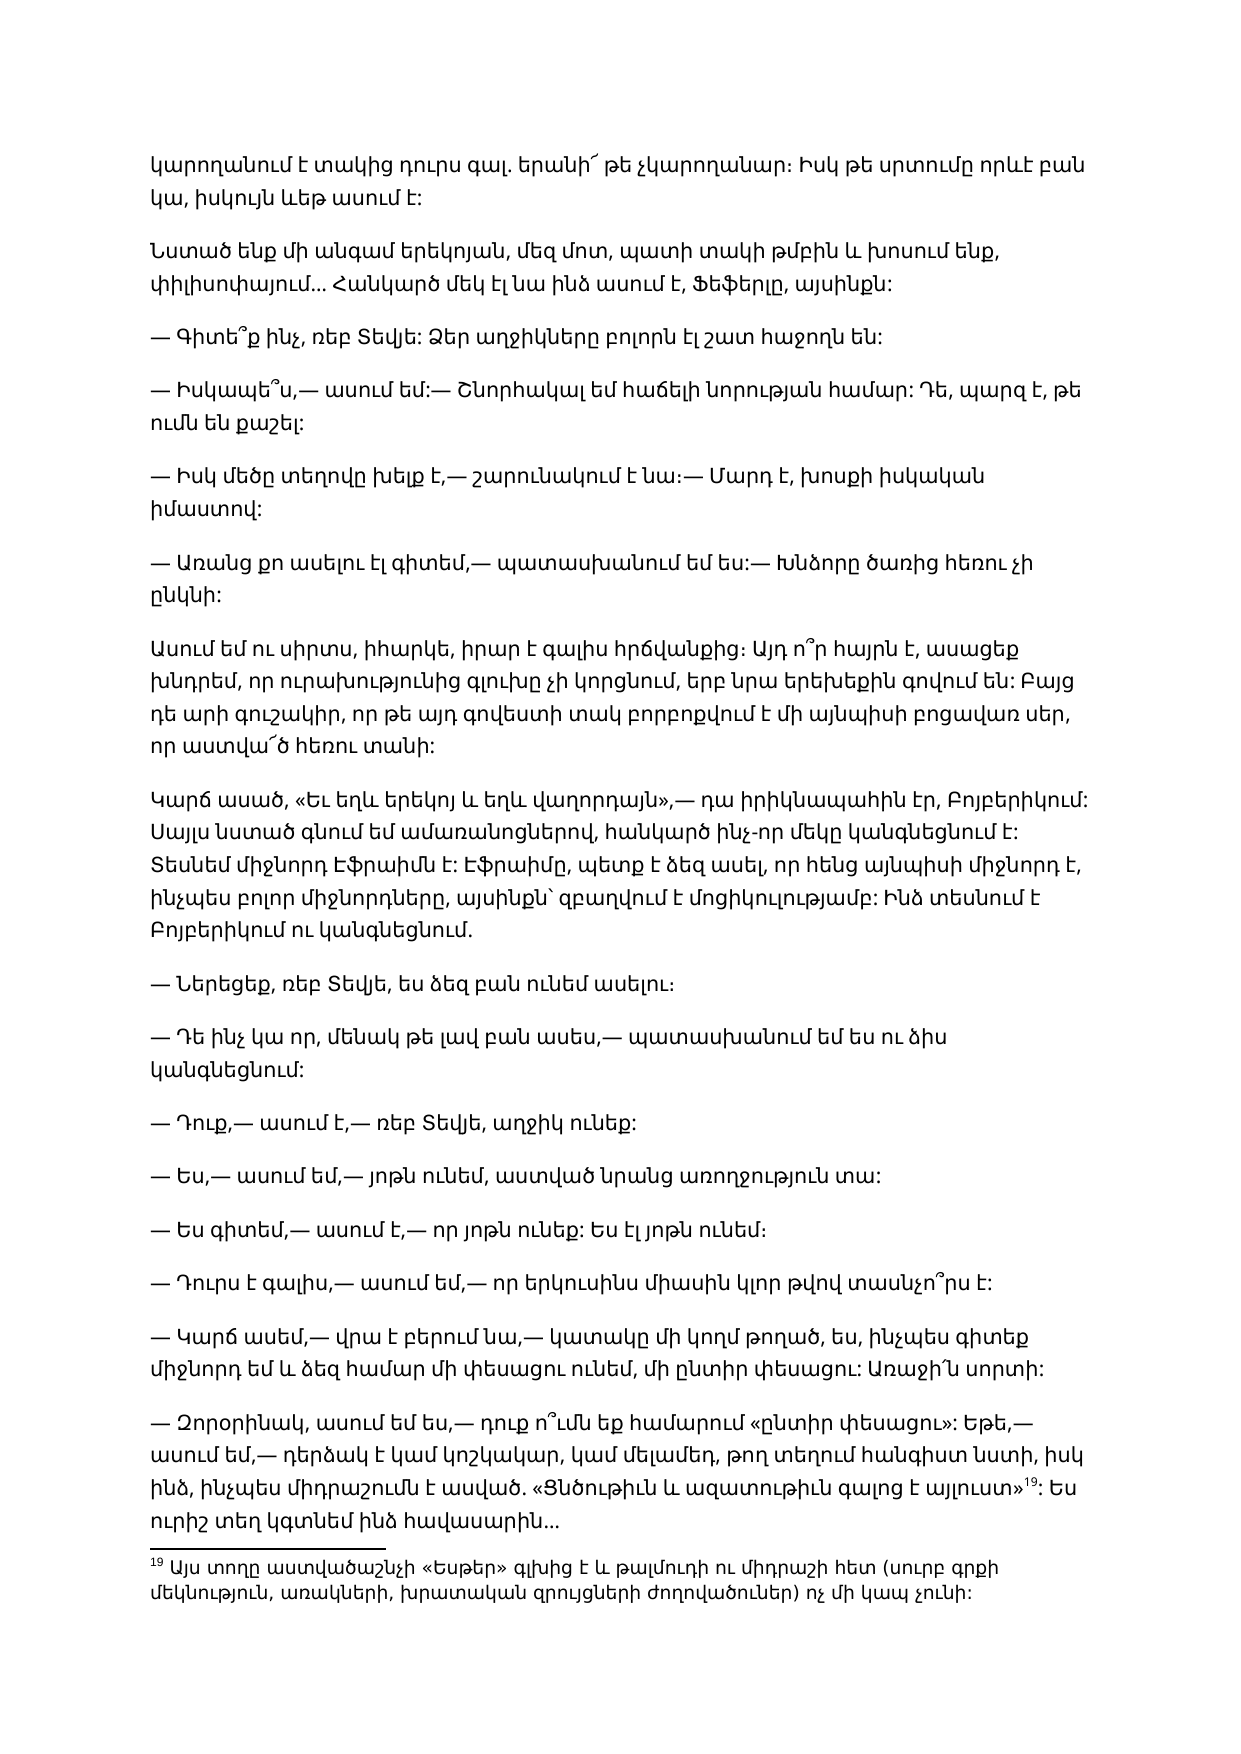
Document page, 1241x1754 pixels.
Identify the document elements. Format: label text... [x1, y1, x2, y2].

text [150, 150, 1090, 211]
text — Ես,— ասում եմ,— յոթն ունեմ, աստված նրանց առողջություն տա: [150, 1162, 1090, 1190]
text — Գիտե՞ք ինչ, ռեբ Տեվյե: Ձեր աղջիկները բոլորն էլ շատ հաջողն են: [150, 322, 1090, 351]
text Նստած ենք մի անգամ երեկոյան, մեզ մոտ, պատի տակի թմբին և խոսում ենք, փիլիսոփայում… Հանկարծ մեկ էլ նա ինձ ասում է, Ֆեֆերլը, այսինքն: [150, 236, 1090, 297]
text Կարճ ասած, «Եւ եղև երեկոյ և եղև վաղորդայն»,— դա իրիկնապահին էր, Բոյբերիկում: Սայլս նստած գնում եմ ամառանոցներով, հանկարծ ինչ-որ մեկը կանգնեցնում է: Տեսնեմ միջնորդ Էֆրաիմն է: Էֆրաիմը, պետք է ձեզ ասել, որ հենց այնպիսի միջնորդ է, ինչպես բոլոր միջնորդները, այսինքն՝ զբաղվում է մոցիկուլությամբ: Ինձ տեսնում է Բոյբերիկում ու կանգնեցնում. [150, 785, 1090, 944]
text — Զորօրինակ, ասում եմ ես,— դուք ո՞ւմն եք համարում «ընտիր փեսացու»: Եթե,— ասում եմ,— դերձակ է կամ կոշկակար, կամ մելամեդ, թող տեղում հանգիստ նստի, իսկ ինձ, ինչպես միդրաշումն է ասված. «Ցնծութիւն և ազատութիւն գալոց է այլուստ»: Ես ուրիշ տեղ կգտնեմ ինձ հավասարին… [150, 1408, 1090, 1534]
text — Ես գիտեմ,— ասում է,— որ յոթն ունեք: Ես էլ յոթն ունեմ։ [150, 1215, 1090, 1243]
text — Կարճ ասեմ,— վրա է բերում նա,— կատակը մի կողմ թողած, ես, ինչպես գիտեք միջնորդ եմ և ձեզ համար մի փեսացու ունեմ, մի ընտիր փեսացու: Առաջի՛ն սորտի: [150, 1322, 1090, 1383]
text — Ներեցեք, ռեբ Տեվյե, ես ձեզ բան ունեմ ասելու։ [150, 969, 1090, 997]
text Ասում եմ ու սիրտս, իհարկե, իրար է գալիս հրճվանքից։ Այդ ո՞ր հայրն է, ասացեք խնդրեմ, որ ուրախությունից գլուխը չի կորցնում, երբ նրա երեխեքին գովում են: Բայց դե արի գուշակիր, որ թե այդ գովեստի տակ բորբոքվում է մի այնպիսի բոցավառ սեր, որ աստվա՜ծ հեռու տանի: [150, 634, 1090, 760]
text — Դուրս է գալիս,— ասում եմ,— որ երկուսինս միասին կլոր թվով տասնչո՞րս է: [150, 1268, 1090, 1297]
text — Դուք,— ասում է,— ռեբ Տեվյե, աղջիկ ունեք: [150, 1108, 1090, 1137]
text — Առանց քո ասելու էլ գիտեմ,— պատասխանում եմ ես:— Խնձորը ծառից հեռու չի ընկնի: [150, 548, 1090, 609]
text — Դե ինչ կա որ, մենակ թե լավ բան ասես,— պատասխանում եմ ես ու ձիս կանգնեցնում: [150, 1022, 1090, 1083]
text — Իսկ մեծը տեղովը խելք է,— շարունակում է նա։— Մարդ է, խոսքի իսկական իմաստով: [150, 462, 1090, 523]
text — Իսկապե՞ս,— ասում եմ:— Շնորհակալ եմ հաճելի նորության համար: Դե, պարզ է, թե ումն են քաշել: [150, 376, 1090, 437]
